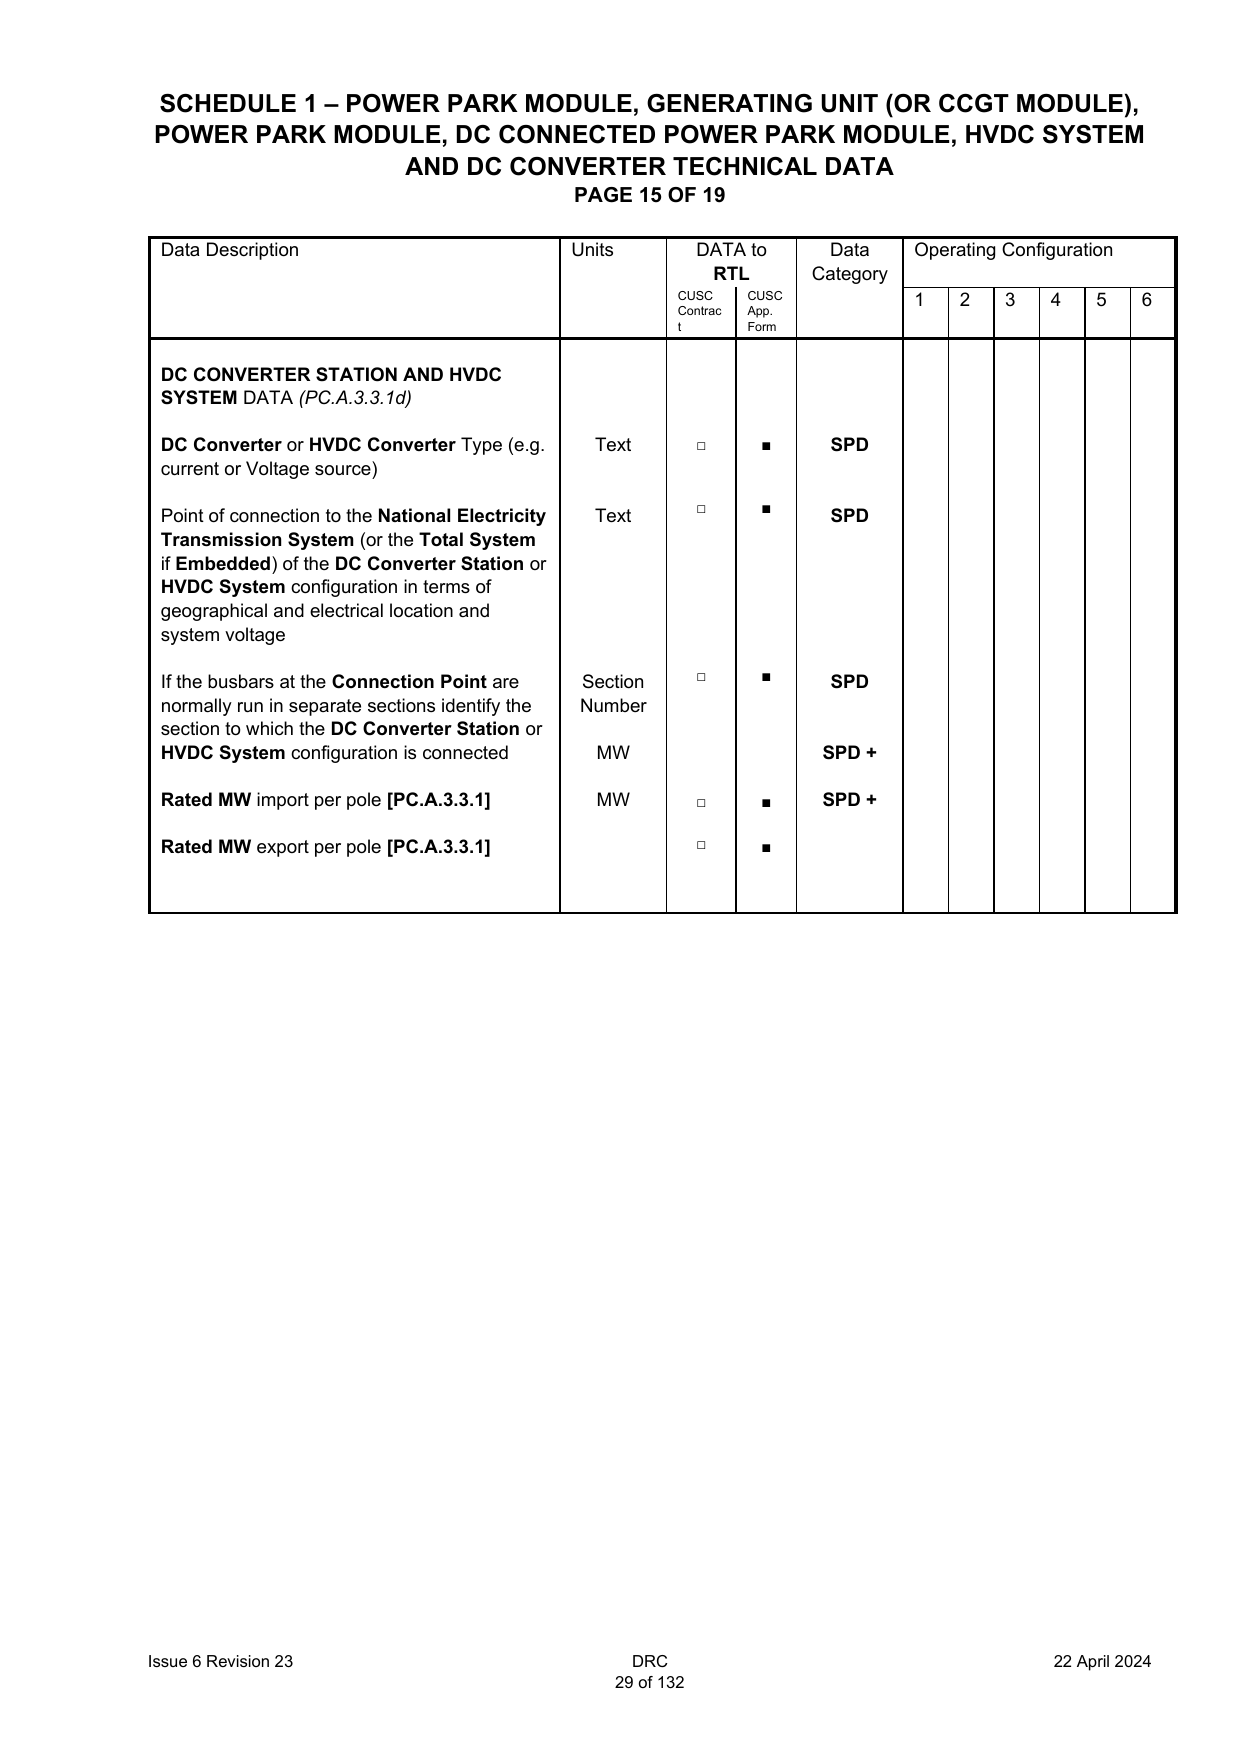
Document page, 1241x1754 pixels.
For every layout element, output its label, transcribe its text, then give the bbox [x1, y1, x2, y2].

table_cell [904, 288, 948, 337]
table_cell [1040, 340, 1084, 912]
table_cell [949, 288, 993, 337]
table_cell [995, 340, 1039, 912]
text SCHEDULE 1 – POWER PARK MODULE, GENERATING UNIT (OR CCGT MODULE), POWER PARK MODULE, DC CONNECTED POWER PARK MODULE, HVDC SYSTEM AND DC CONVERTER TECHNICAL DATA [148, 89, 1152, 181]
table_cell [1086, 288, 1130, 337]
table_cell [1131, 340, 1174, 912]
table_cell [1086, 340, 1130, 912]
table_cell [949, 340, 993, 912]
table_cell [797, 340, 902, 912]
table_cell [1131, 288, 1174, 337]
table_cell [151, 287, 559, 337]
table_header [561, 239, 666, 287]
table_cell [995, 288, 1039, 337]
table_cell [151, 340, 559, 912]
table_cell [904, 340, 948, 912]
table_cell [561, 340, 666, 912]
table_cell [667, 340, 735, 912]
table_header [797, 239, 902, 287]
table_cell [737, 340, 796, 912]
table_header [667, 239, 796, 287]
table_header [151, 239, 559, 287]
text PAGE 15 OF 19 [148, 183, 1152, 207]
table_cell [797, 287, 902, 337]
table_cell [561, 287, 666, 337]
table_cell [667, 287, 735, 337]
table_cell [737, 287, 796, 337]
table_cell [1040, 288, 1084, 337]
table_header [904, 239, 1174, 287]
